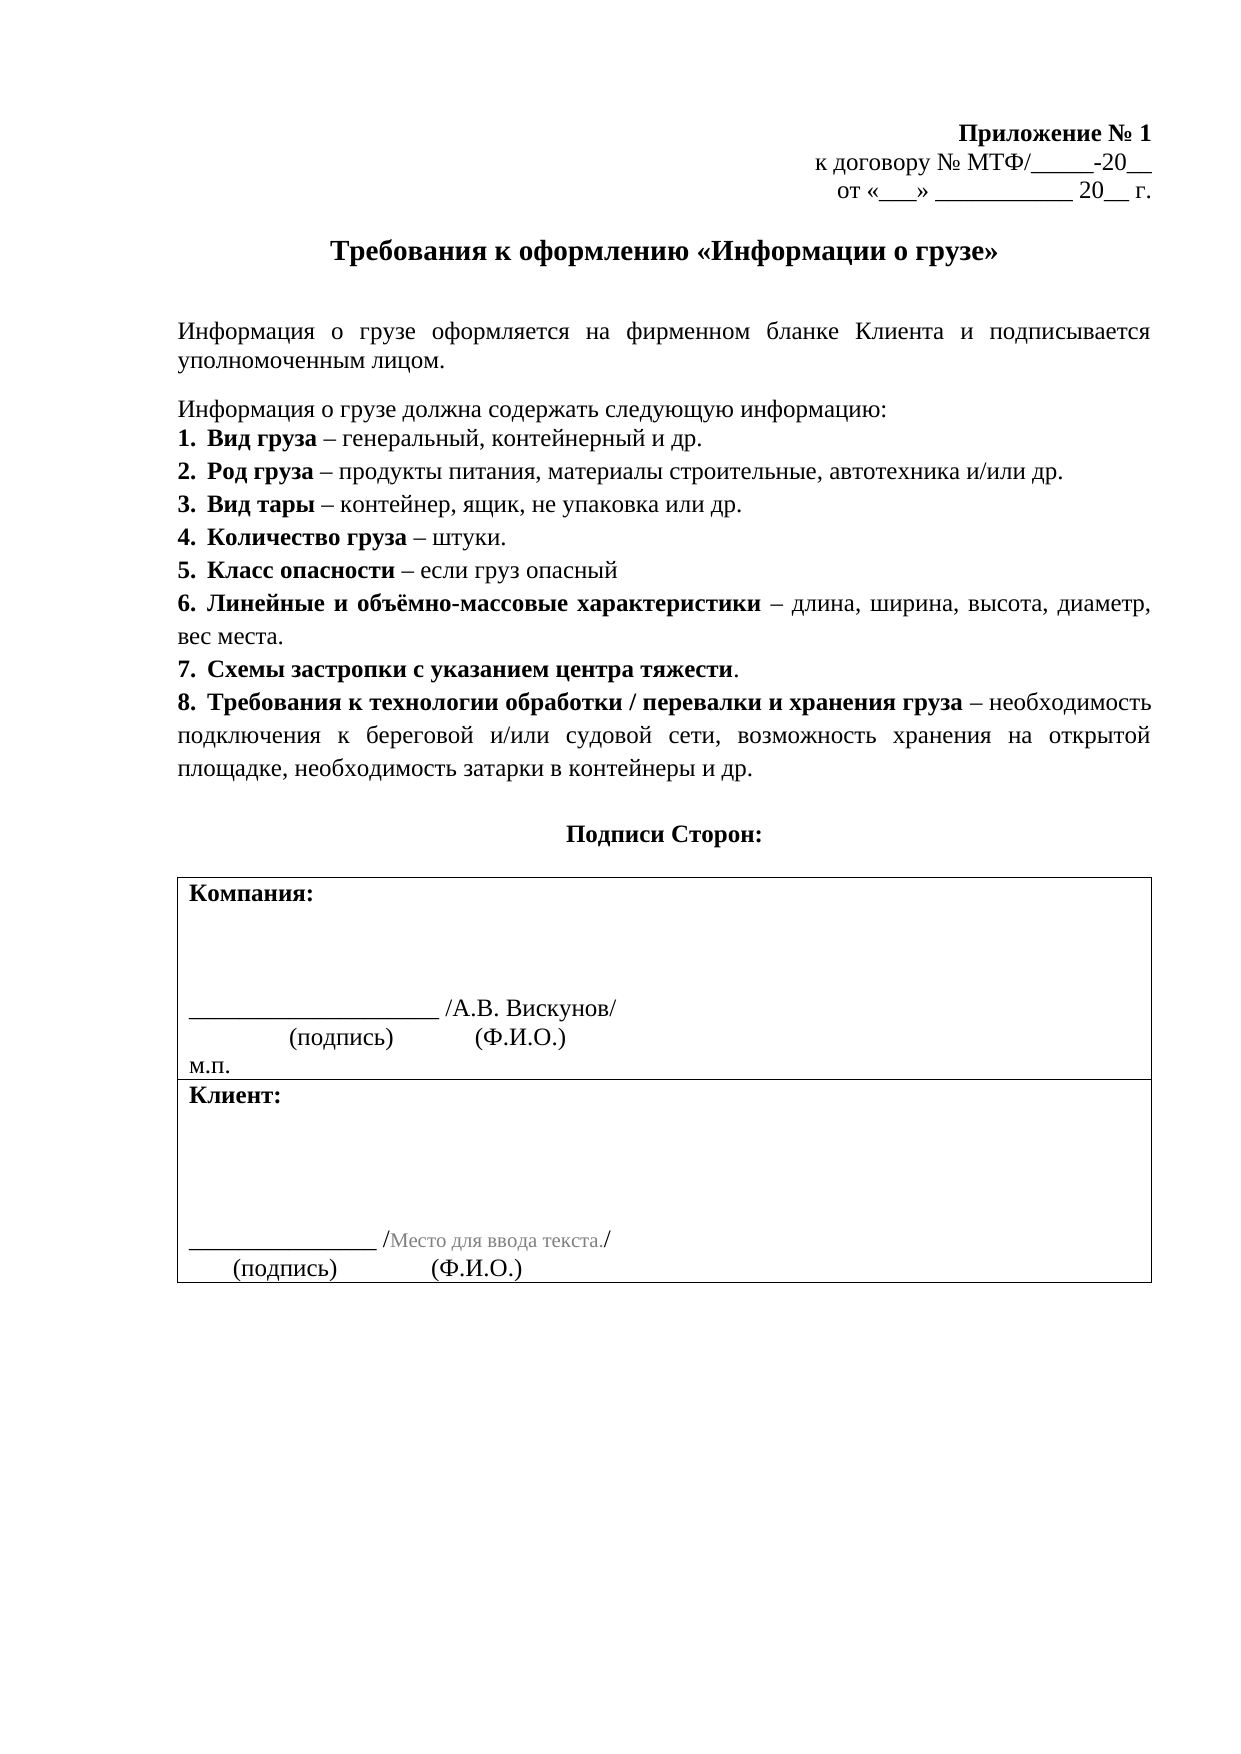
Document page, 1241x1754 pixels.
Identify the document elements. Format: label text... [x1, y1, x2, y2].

list Линейные и объёмно-массовые характеристики – длина, ширина, высота, диаметр, вес места. [177, 588, 1152, 650]
list Род груза – продукты питания, материалы строительные, автотехника и/или др. [177, 456, 1152, 485]
list Вид тары – контейнер, ящик, не упаковка или др. [177, 489, 1152, 518]
list Требования к технологии обработки / перевалки и хранения груза – необходимость подключения к береговой и/или судовой сети, возможность хранения на открытой площадке, необходимость затарки в контейнеры и др. [177, 687, 1152, 782]
text от «___» ___________ 20__ г. [177, 176, 1152, 204]
list Количество груза – штуки. [177, 522, 1152, 551]
text Приложение № 1 [177, 118, 1152, 147]
table_header Компания: ____________________ /А.В. Вискунов/ (подпись) (Ф.И.О.) м.п. [178, 878, 1151, 1079]
list Схемы застропки с указанием центра тяжести. [177, 654, 1152, 683]
text Информация о грузе должна содержать следующую информацию: [177, 394, 1152, 423]
list Вид груза – генеральный, контейнерный и др. [177, 423, 1152, 452]
list Класс опасности – если груз опасный [177, 555, 1152, 584]
text Информация о грузе оформляется на фирменном бланке Клиента и подписывается уполномоченным лицом. [177, 316, 1152, 374]
table_cell Клиент: _______________ // (подпись) (Ф.И.О.) [178, 1080, 1151, 1282]
text Подписи Сторон: [177, 819, 1152, 848]
text к договору № МТФ/_____-20__ [177, 147, 1152, 176]
text Требования к оформлению «Информации о грузе» [177, 233, 1152, 267]
